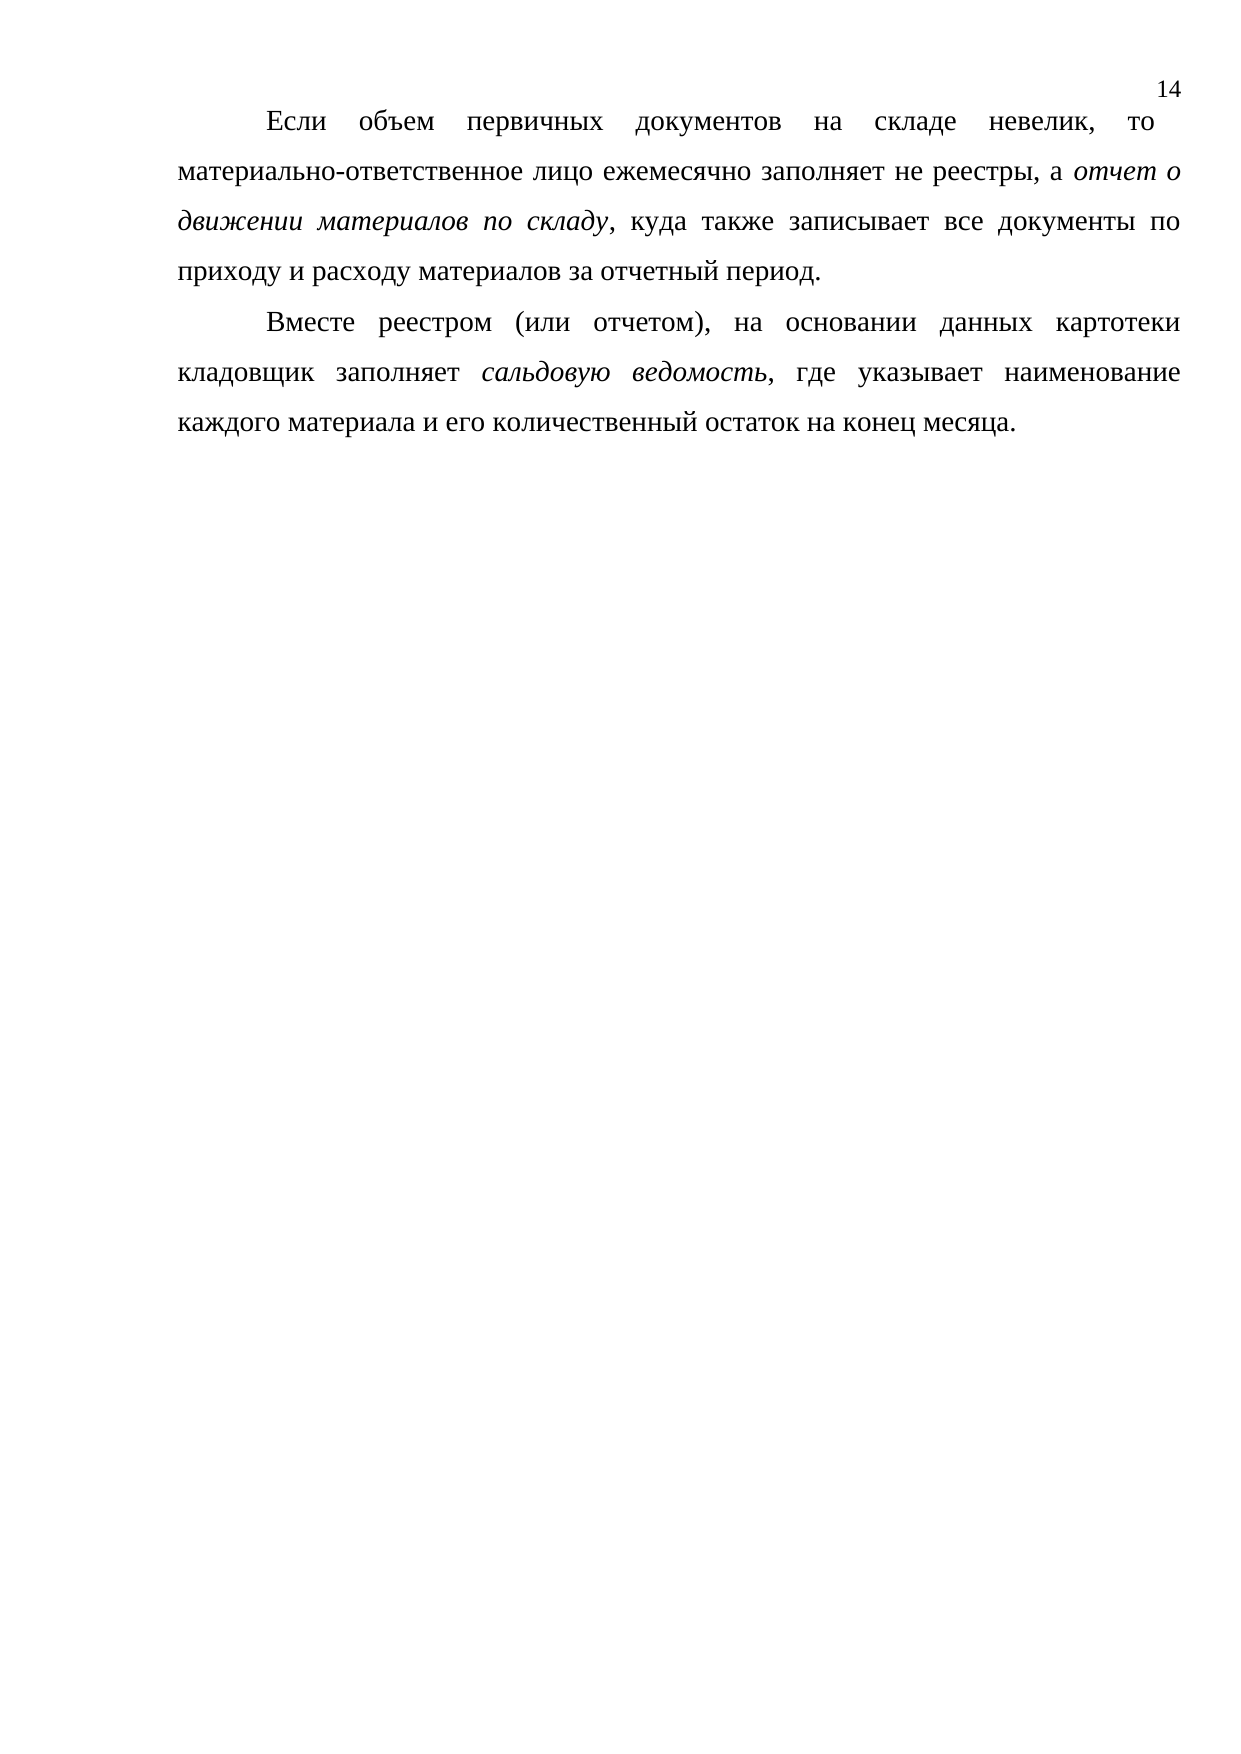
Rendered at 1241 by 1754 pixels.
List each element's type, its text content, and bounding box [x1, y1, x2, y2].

text Если объем первичных документов на складе невелик, то материально-ответственное лицо ежемесячно заполняет не реестры, а отчет о движении материалов по складу, куда также записывает все документы по приходу и расходу материалов за отчетный период. [177, 103, 1181, 287]
text Вместе реестром (или отчетом), на основании данных картотеки кладовщик заполняет сальдовую ведомость, где указывает наименование каждого материала и его количественный остаток на конец месяца. [177, 304, 1181, 438]
